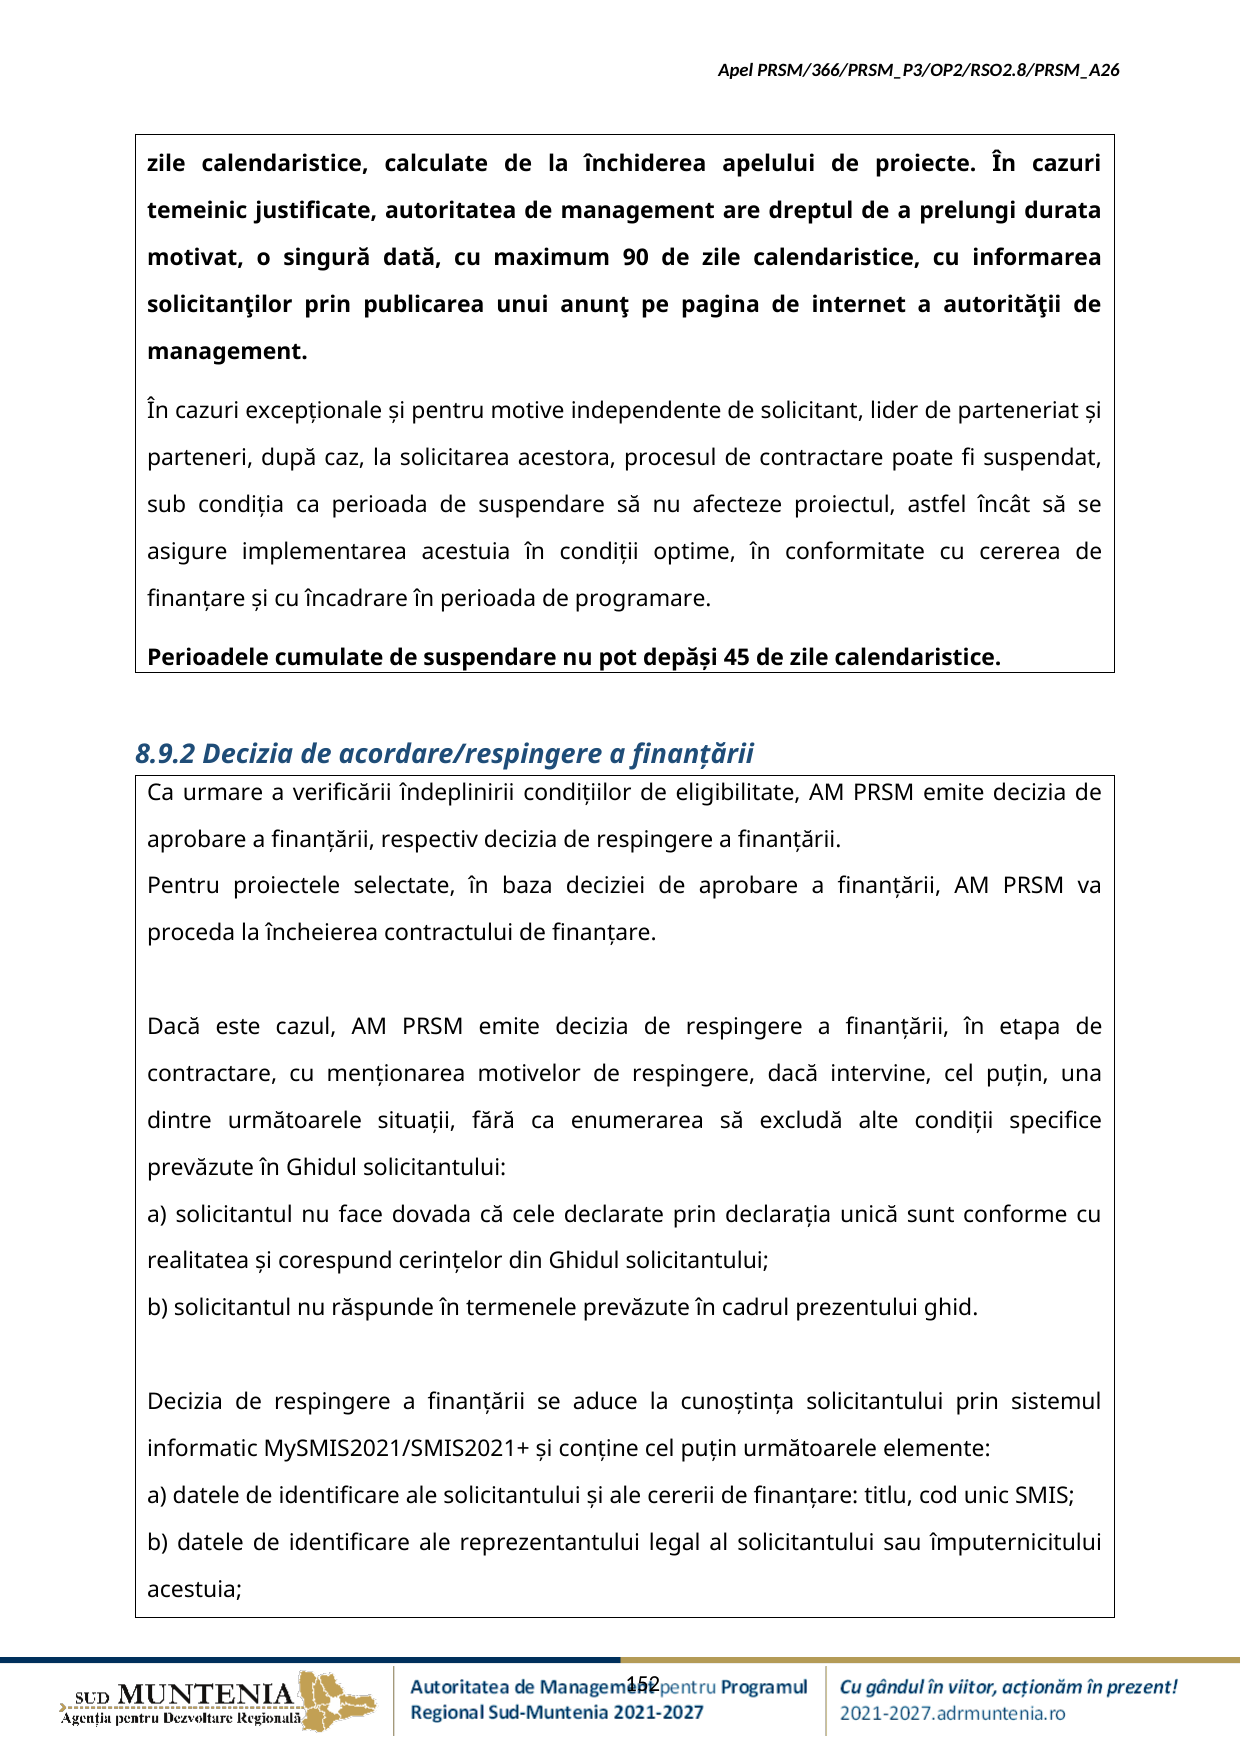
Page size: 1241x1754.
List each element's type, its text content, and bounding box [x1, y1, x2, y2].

subtitle 8.9.2 Decizia de acordare/respingere a finanțării [135, 735, 1150, 772]
picture [0, 1657, 1241, 1737]
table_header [136, 135, 1114, 672]
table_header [136, 776, 1114, 1617]
